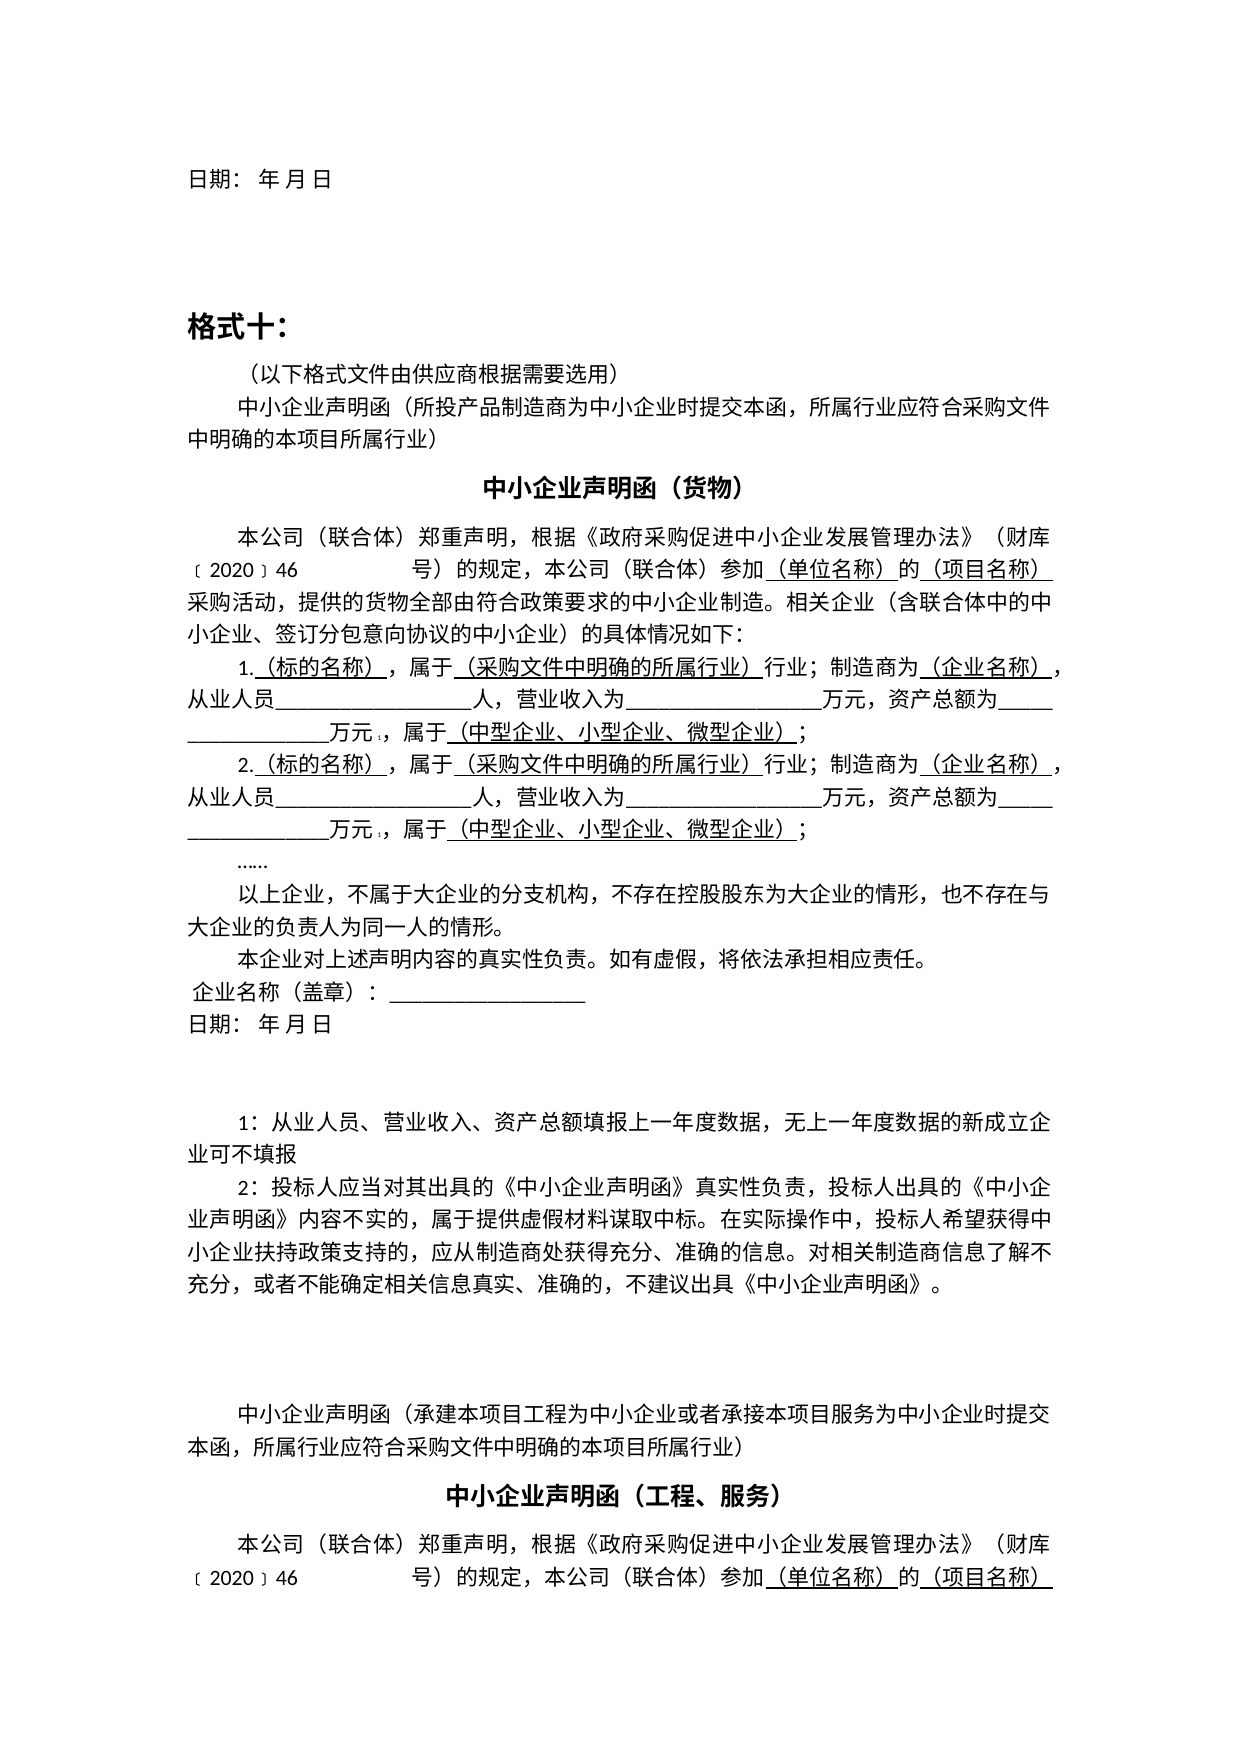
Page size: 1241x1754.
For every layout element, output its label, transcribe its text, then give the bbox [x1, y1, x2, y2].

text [187, 1527, 1053, 1592]
text 2.（标的名称），属于（采购文件中明确的所属行业）行业；制造商为（企业名称），从业人员__________________人，营业收入为__________________万元，资产总额为__________________万元1，属于（中型企业、小型企业、微型企业）； [187, 747, 1053, 844]
text （以下格式文件由供应商根据需要选用） [187, 357, 1053, 389]
text 1.（标的名称），属于（采购文件中明确的所属行业）行业；制造商为（企业名称），从业人员__________________人，营业收入为__________________万元，资产总额为__________________万元1，属于（中型企业、小型企业、微型企业）； [187, 649, 1053, 747]
text 日期： 年 月 日 [187, 162, 1053, 194]
text 中小企业声明函（承建本项目工程为中小企业或者承接本项目服务为中小企业时提交本函，所属行业应符合采购文件中明确的本项目所属行业） [187, 1397, 1053, 1462]
text 1：从业人员、营业收入、资产总额填报上一年度数据，无上一年度数据的新成立企业可不填报 [187, 1104, 1053, 1169]
text 2：投标人应当对其出具的《中小企业声明函》真实性负责，投标人出具的《中小企业声明函》内容不实的，属于提供虚假材料谋取中标。在实际操作中，投标人希望获得中小企业扶持政策支持的，应从制造商处获得充分、准确的信息。对相关制造商信息了解不充分，或者不能确定相关信息真实、准确的，不建议出具《中小企业声明函》。 [187, 1169, 1053, 1299]
text …… [187, 844, 1053, 877]
text 日期： 年 月 日 [187, 1007, 1053, 1039]
text 本公司（联合体）郑重声明，根据《政府采购促进中小企业发展管理办法》（财库﹝2020﹞46 号）的规定，本公司（联合体）参加（单位名称）的（项目名称）采购活动，提供的货物全部由符合政策要求的中小企业制造。相关企业（含联合体中的中小企业、签订分包意向协议的中小企业）的具体情况如下： [187, 519, 1053, 649]
text 本企业对上述声明内容的真实性负责。如有虚假，将依法承担相应责任。 [187, 942, 1053, 974]
text 以上企业，不属于大企业的分支机构，不存在控股股东为大企业的情形，也不存在与大企业的负责人为同一人的情形。 [187, 877, 1053, 942]
text 中小企业声明函（货物） [187, 454, 1053, 519]
text 中小企业声明函（所投产品制造商为中小企业时提交本函，所属行业应符合采购文件中明确的本项目所属行业） [187, 389, 1053, 454]
text 中小企业声明函（工程、服务） [187, 1462, 1053, 1527]
text 企业名称（盖章）：__________________ [187, 974, 1053, 1007]
text 格式十： [187, 292, 1053, 357]
